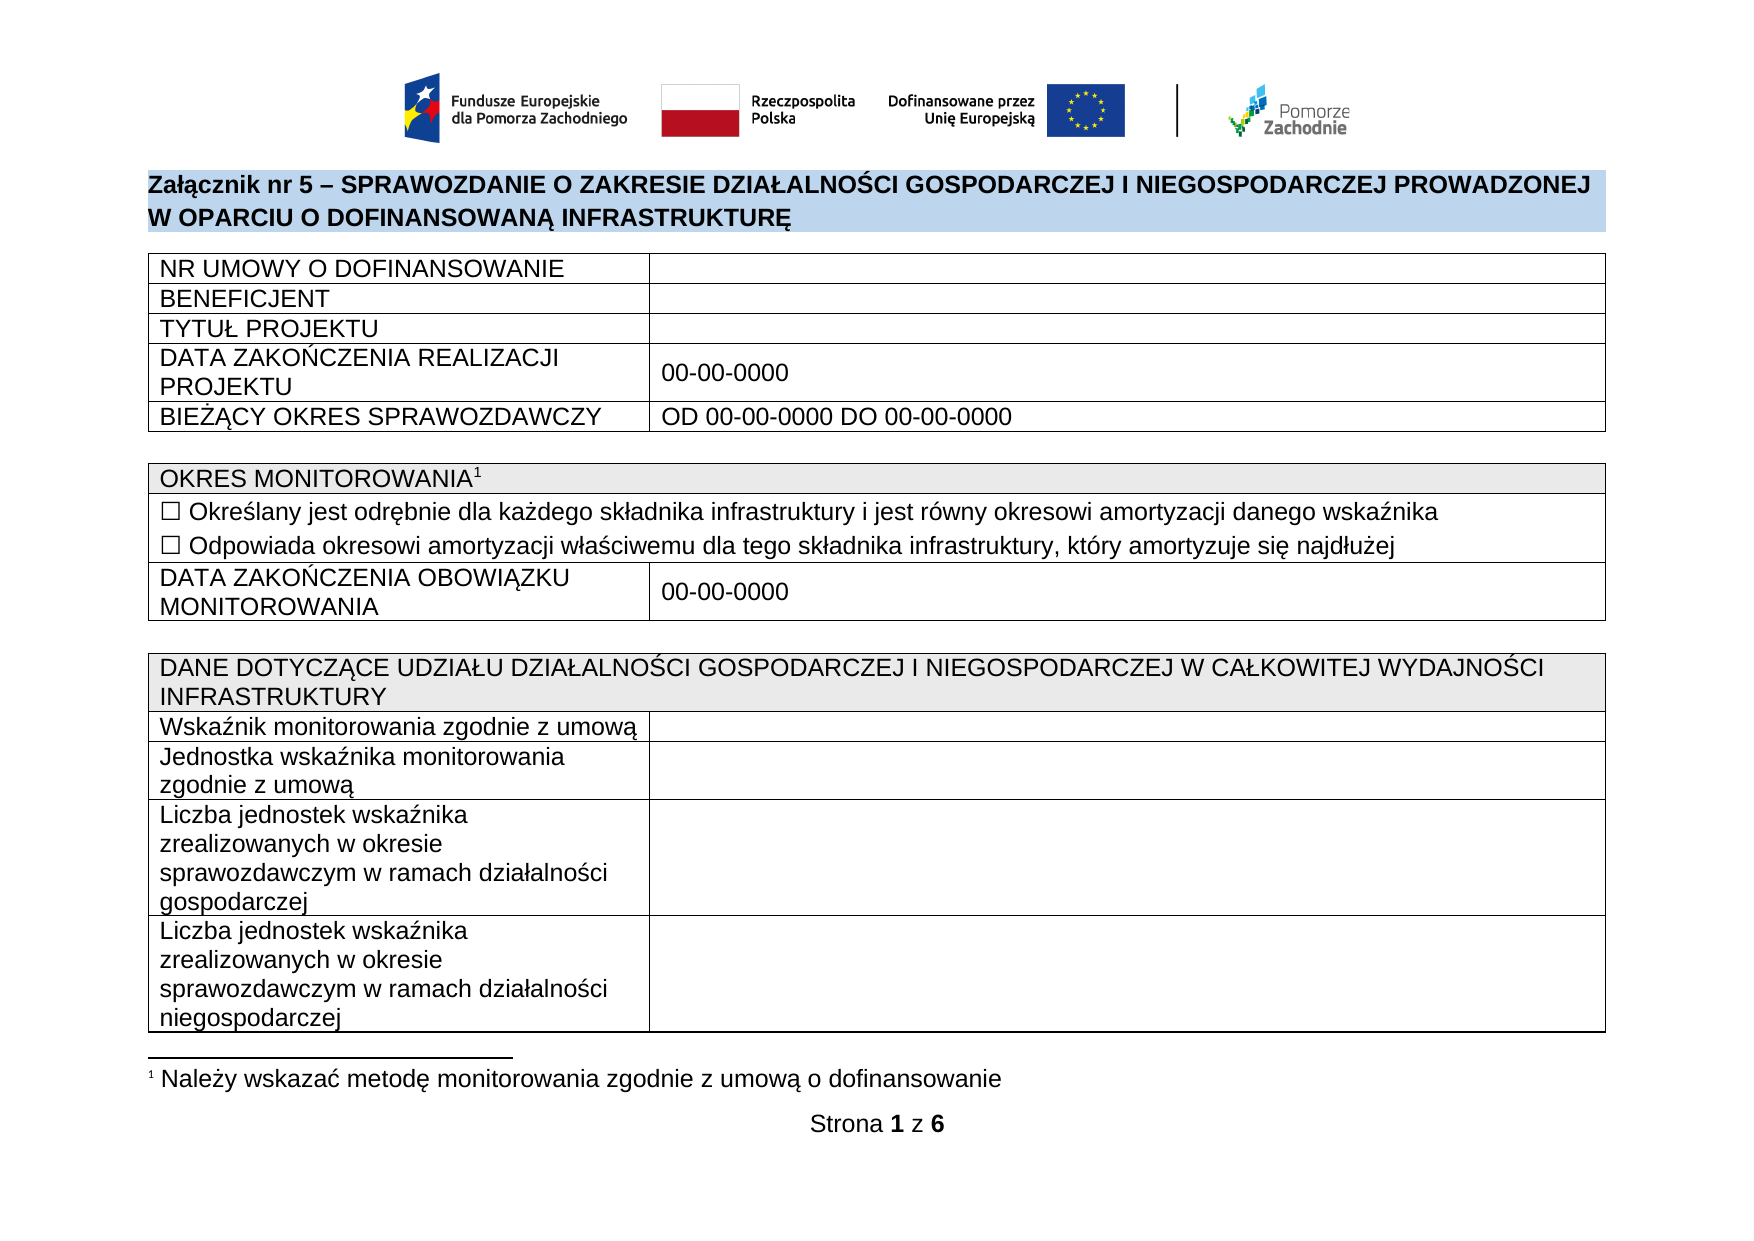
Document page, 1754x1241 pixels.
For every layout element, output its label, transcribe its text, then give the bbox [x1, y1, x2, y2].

table_header OKRES MONITOROWANIA [149, 464, 1605, 493]
table_cell DATA ZAKOŃCZENIA OBOWIĄZKU MONITOROWANIA [149, 563, 649, 620]
table_cell [650, 916, 1605, 1031]
table_cell BIEŻĄCY OKRES SPRAWOZDAWCZY [149, 402, 649, 431]
picture [404, 73, 1350, 143]
table_cell Wskaźnik monitorowania zgodnie z umową [149, 712, 649, 741]
table_cell 00-00-0000 [650, 563, 1605, 620]
table_header NR UMOWY O DOFINANSOWANIE [149, 254, 649, 283]
table_cell BENEFICJENT [149, 284, 649, 313]
table_cell DATA ZAKOŃCZENIA REALIZACJI PROJEKTU [149, 344, 649, 401]
table_cell [650, 712, 1605, 741]
table_cell [650, 742, 1605, 799]
table_cell Liczba jednostek wskaźnika zrealizowanych w okresie sprawozdawczym w ramach działalności niegospodarczej [149, 916, 649, 1031]
text Załącznik nr 5 – SPRAWOZDANIE O ZAKRESIE DZIAŁALNOŚCI GOSPODARCZEJ I NIEGOSPODARCZEJ PROWADZONEJ W OPARCIU O DOFINANSOWANĄ INFRASTRUKTURĘ [148, 170, 1606, 232]
table_cell OD 00-00-0000 DO 00-00-0000 [650, 402, 1605, 431]
table_cell Jednostka wskaźnika monitorowania zgodnie z umową [149, 742, 649, 799]
table_header DANE DOTYCZĄCE UDZIAŁU DZIAŁALNOŚCI GOSPODARCZEJ I NIEGOSPODARCZEJ W CAŁKOWITEJ WYDAJNOŚCI INFRASTRUKTURY [149, 654, 1605, 711]
table_header [650, 254, 1605, 283]
table_cell TYTUŁ PROJEKTU [149, 314, 649, 342]
table_cell Liczba jednostek wskaźnika zrealizowanych w okresie sprawozdawczym w ramach działalności gospodarczej [149, 800, 649, 915]
table_cell [650, 800, 1605, 915]
table_cell 00-00-0000 [650, 344, 1605, 401]
table_cell [650, 284, 1605, 313]
table_cell Określany jest odrębnie dla każdego składnika infrastruktury i jest równy okresowi amortyzacji danego wskaźnika Odpowiada okresowi amortyzacji właściwemu dla tego składnika infrastruktury, który amortyzuje się najdłużej [149, 494, 1605, 562]
table_cell [650, 314, 1605, 342]
